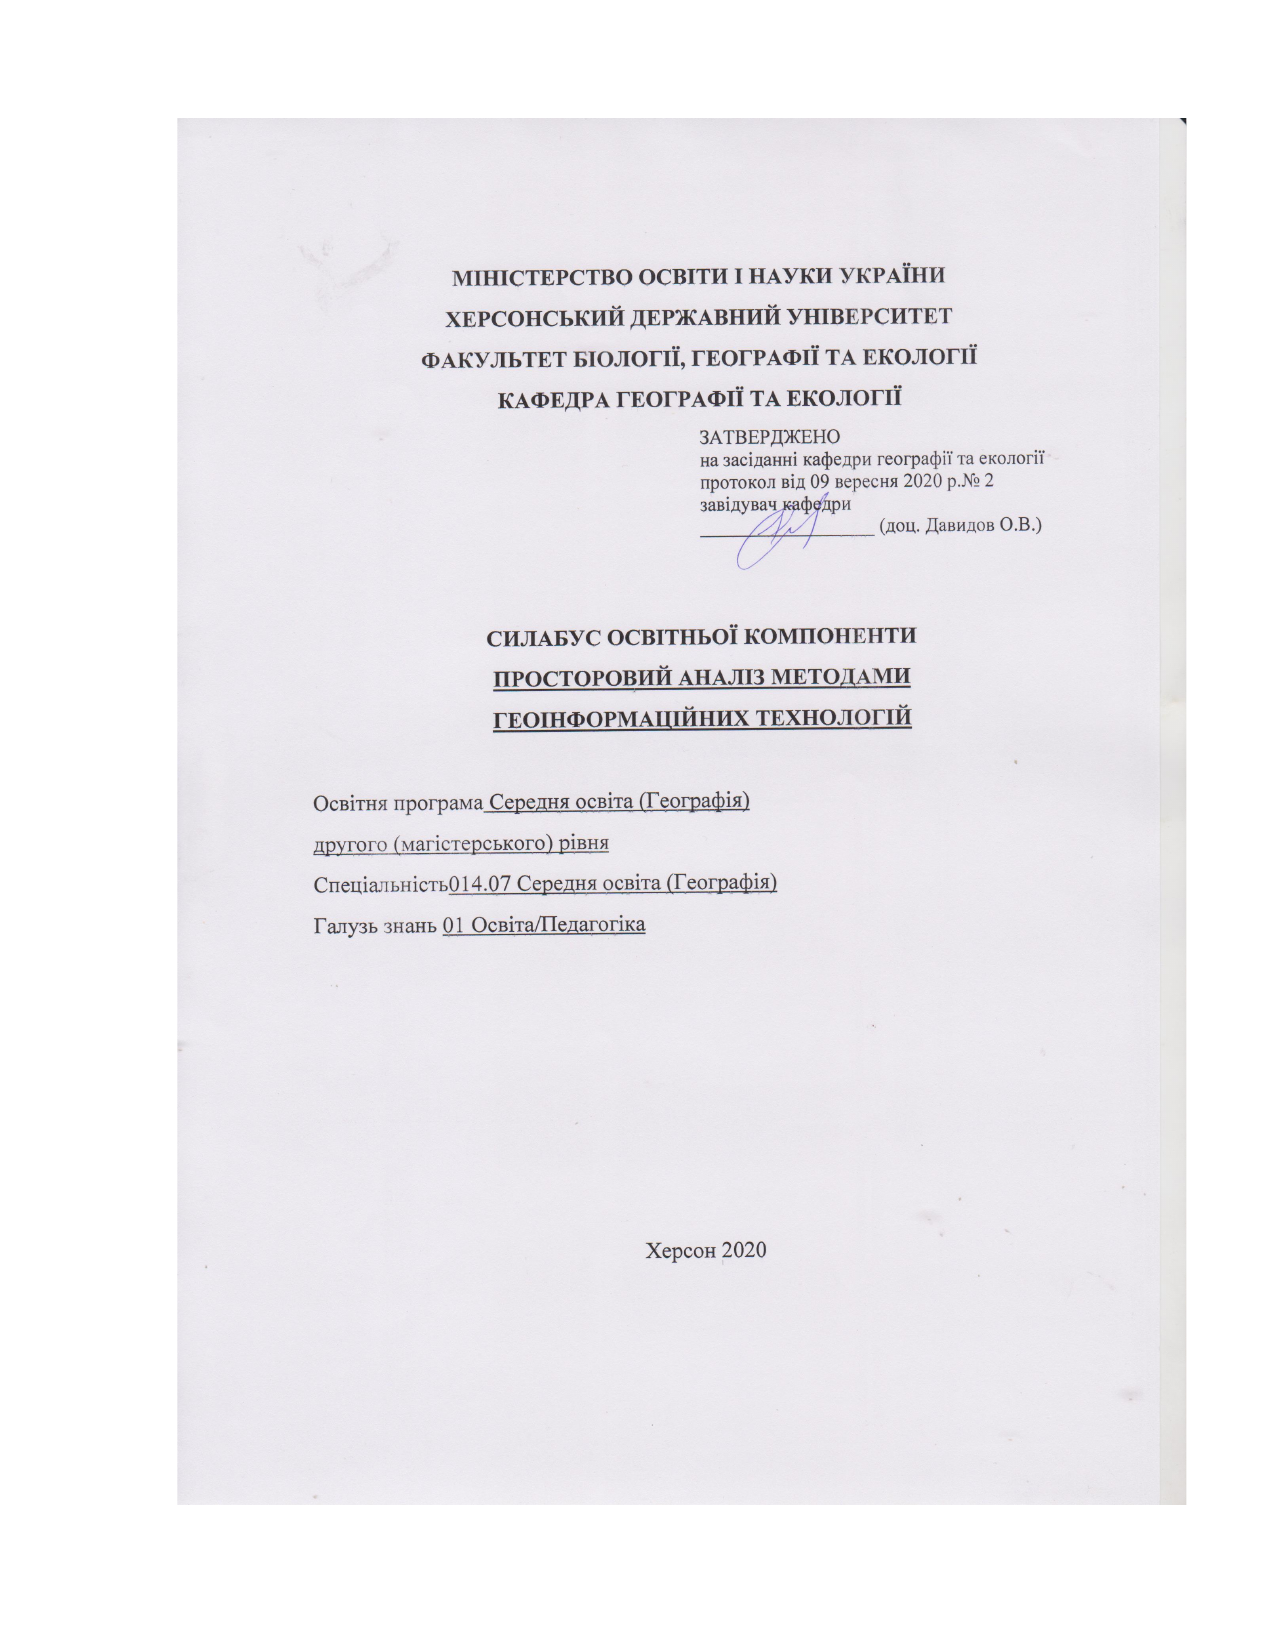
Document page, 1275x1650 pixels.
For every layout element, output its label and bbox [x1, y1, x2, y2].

picture [177, 118, 1187, 1505]
